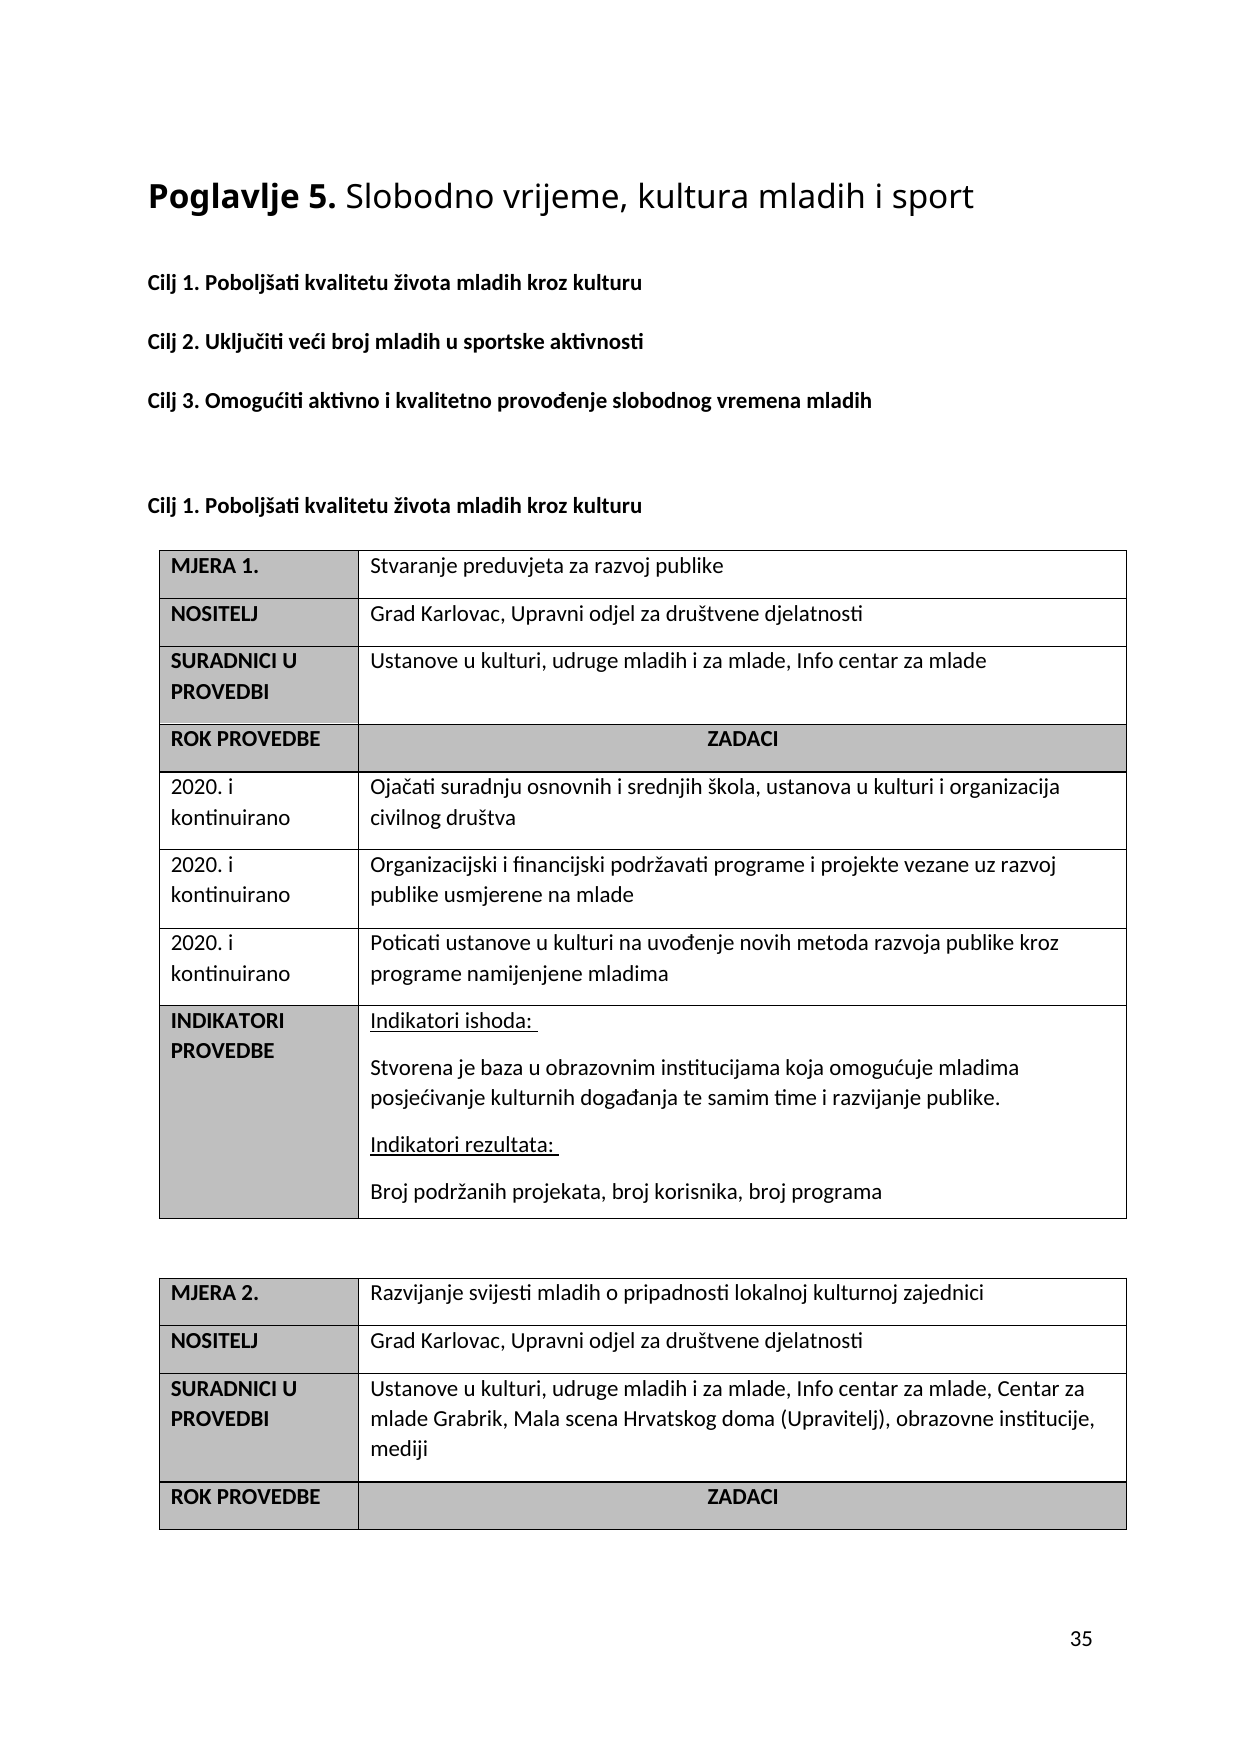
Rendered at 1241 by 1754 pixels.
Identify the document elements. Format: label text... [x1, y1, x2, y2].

table_cell Ojačati suradnju osnovnih i srednjih škola, ustanova u kulturi i organizacija civilnog društva [359, 773, 1126, 849]
table_header Stvaranje preduvjeta za razvoj publike [359, 551, 1126, 598]
text Cilj 1. Poboljšati kvalitetu života mladih kroz kulturu [148, 268, 1093, 296]
table_cell Organizacijski i financijski podržavati programe i projekte vezane uz razvoj publike usmjerene na mlade [359, 850, 1126, 927]
text Cilj 1. Poboljšati kvalitetu života mladih kroz kulturu [148, 491, 1093, 519]
table_cell 2020. i kontinuirano [160, 850, 358, 927]
table_cell ZADACI [359, 1483, 1126, 1529]
table_cell 2020. i kontinuirano [160, 929, 358, 1005]
table_cell Ustanove u kulturi, udruge mladih i za mlade, Info centar za mlade, Centar za mlade Grabrik, Mala scena Hrvatskog doma (Upravitelj), obrazovne institucije, mediji [359, 1374, 1126, 1481]
subtitle Poglavlje 5. Slobodno vrijeme, kultura mladih i sport [148, 173, 1093, 218]
table_cell Grad Karlovac, Upravni odjel za društvene djelatnosti [359, 599, 1126, 646]
table_cell Indikatori ishoda: Stvorena je baza u obrazovnim institucijama koja omogućuje mladima posjećivanje kulturnih događanja te samim time i razvijanje publike. Indikatori rezultata: Broj podržanih projekata, broj korisnika, broj programa [359, 1006, 1126, 1218]
table_cell SURADNICI U PROVEDBI [160, 647, 358, 723]
table_cell NOSITELJ [160, 599, 358, 646]
text Cilj 2. Uključiti veći broj mladih u sportske aktivnosti [148, 327, 1093, 355]
table_cell ROK PROVEDBE [160, 1483, 358, 1529]
table_cell INDIKATORI PROVEDBE [160, 1006, 358, 1218]
table_header MJERA 2. [160, 1279, 358, 1325]
table_cell ROK PROVEDBE [160, 725, 358, 771]
table_cell ZADACI [359, 725, 1126, 771]
table_header Razvijanje svijesti mladih o pripadnosti lokalnoj kulturnoj zajednici [359, 1279, 1126, 1325]
table_cell SURADNICI U PROVEDBI [160, 1374, 358, 1481]
table_cell Poticati ustanove u kulturi na uvođenje novih metoda razvoja publike kroz programe namijenjene mladima [359, 929, 1126, 1005]
text Cilj 3. Omogućiti aktivno i kvalitetno provođenje slobodnog vremena mladih [148, 386, 1093, 414]
table_cell 2020. i kontinuirano [160, 773, 358, 849]
table_cell Ustanove u kulturi, udruge mladih i za mlade, Info centar za mlade [359, 647, 1126, 723]
table_header MJERA 1. [160, 551, 358, 598]
table_cell Grad Karlovac, Upravni odjel za društvene djelatnosti [359, 1326, 1126, 1373]
table_cell NOSITELJ [160, 1326, 358, 1373]
